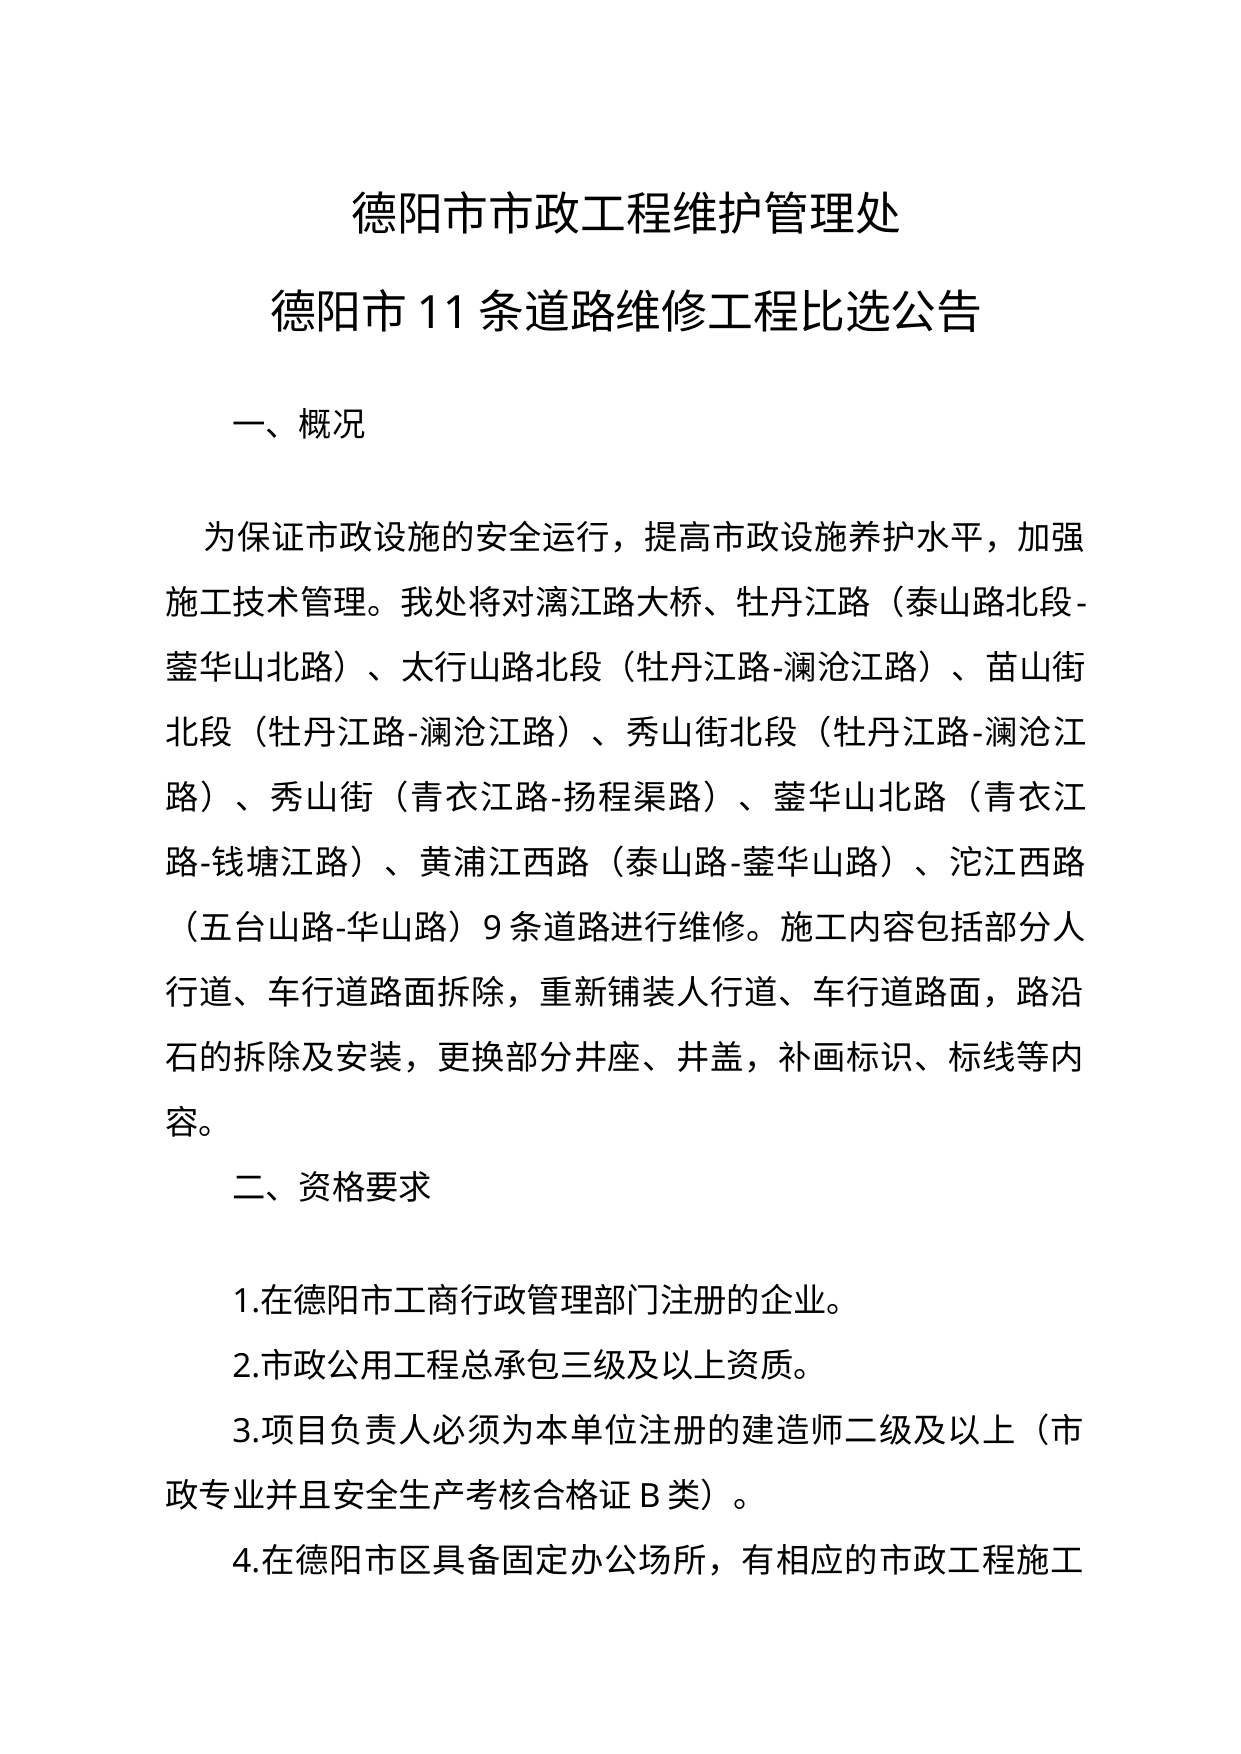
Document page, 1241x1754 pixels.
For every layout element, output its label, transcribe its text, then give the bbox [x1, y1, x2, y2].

list 一、概况 [165, 389, 1087, 454]
text 为保证市政设施的安全运行，提高市政设施养护水平，加强施工技术管理。我处将对漓江路大桥、牡丹江路（泰山路北段-蓥华山北路）、太行山路北段（牡丹江路-澜沧江路）、苗山街北段（牡丹江路-澜沧江路）、秀山街北段（牡丹江路-澜沧江路）、秀山街（青衣江路-扬程渠路）、蓥华山北路（青衣江路-钱塘江路）、黄浦江西路（泰山路-蓥华山路）、沱江西路（五台山路-华山路）9条道路进行维修。施工内容包括部分人行道、车行道路面拆除，重新铺装人行道、车行道路面，路沿石的拆除及安装，更换部分井座、井盖，补画标识、标线等内容。 [165, 503, 1087, 1153]
text 德阳市市政工程维护管理处 [165, 162, 1087, 259]
list 2.市政公用工程总承包三级及以上资质。 [165, 1331, 1087, 1396]
list 二、资格要求 [165, 1153, 1087, 1218]
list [165, 1526, 1087, 1591]
subtitle 德阳市11条道路维修工程比选公告 [165, 259, 1087, 357]
list 1.在德阳市工商行政管理部门注册的企业。 [165, 1266, 1087, 1331]
list 3.项目负责人必须为本单位注册的建造师二级及以上（市政专业并且安全生产考核合格证B类）。 [165, 1396, 1087, 1526]
